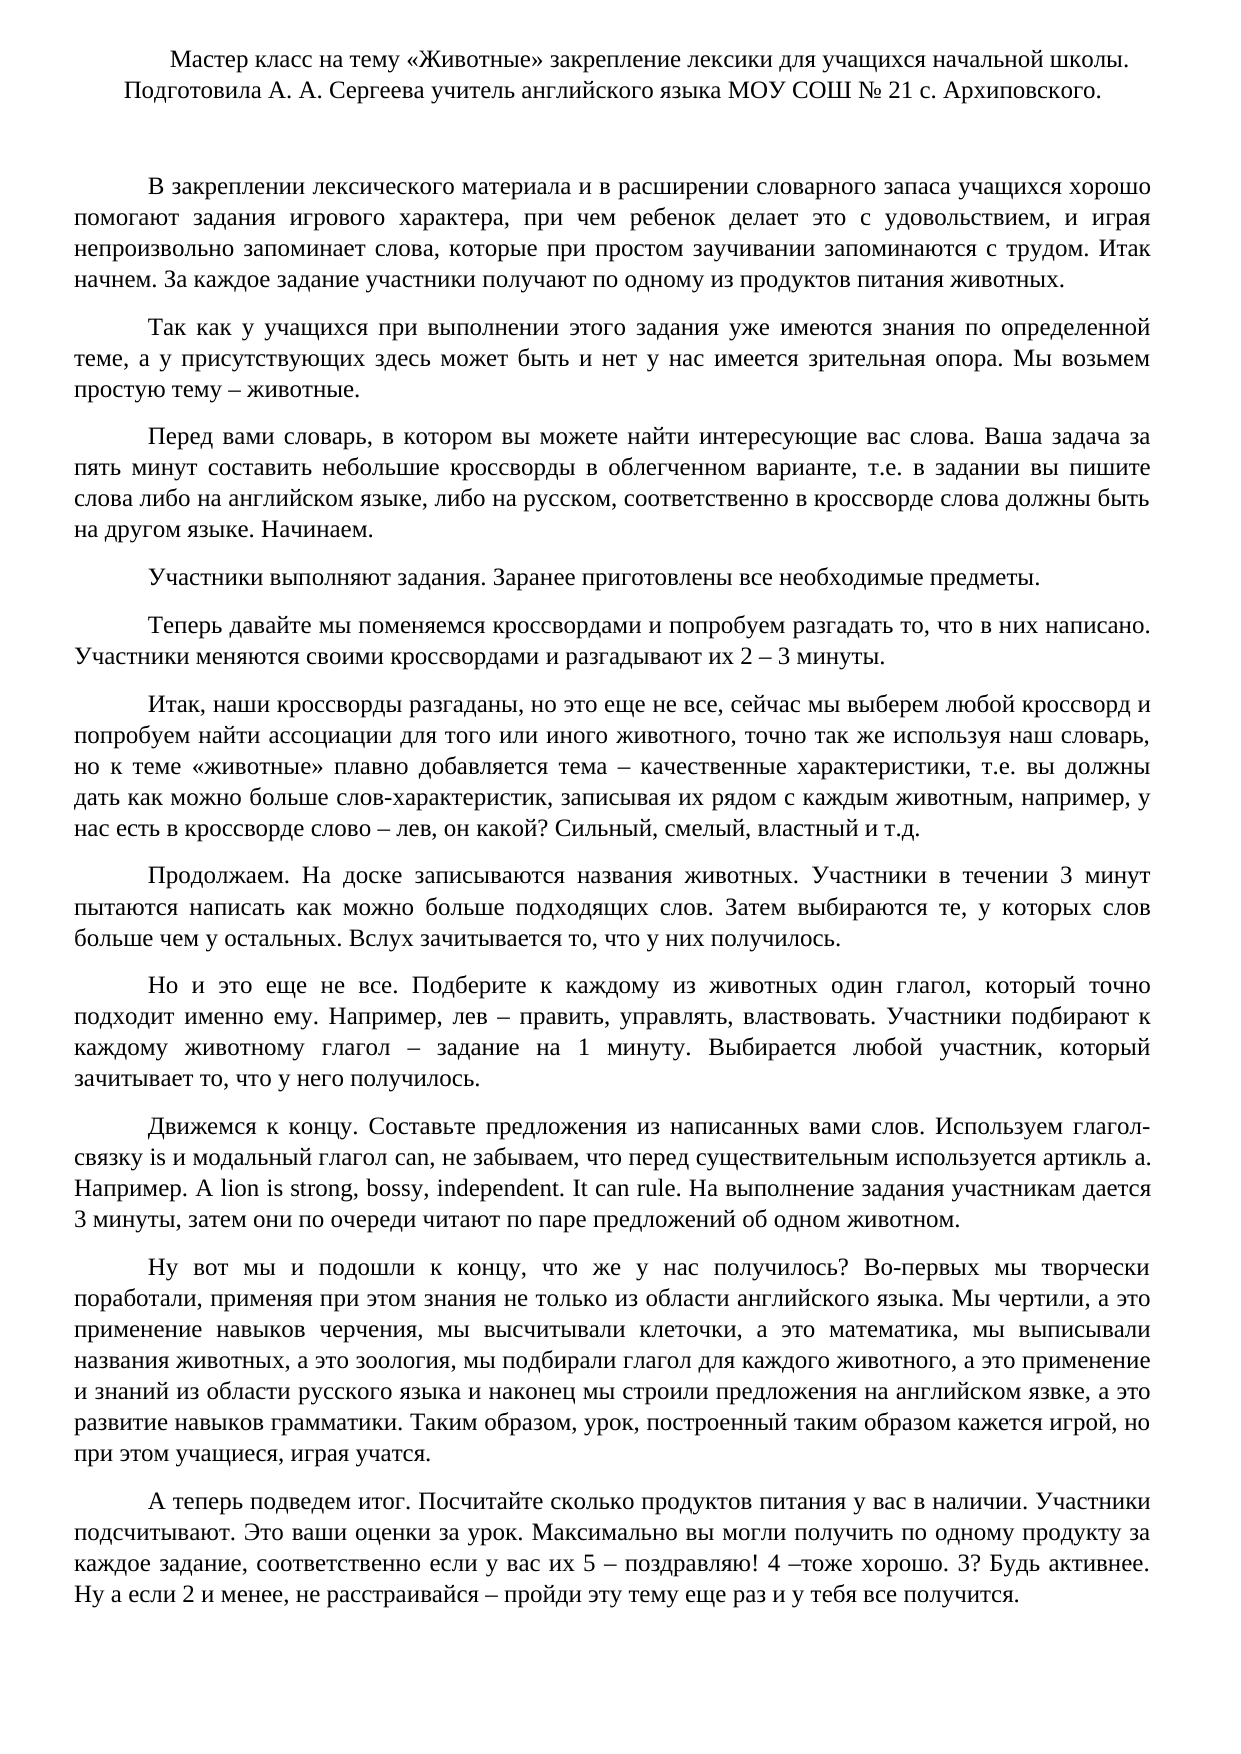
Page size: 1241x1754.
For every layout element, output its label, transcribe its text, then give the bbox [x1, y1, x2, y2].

text Участники выполняют задания. Заранее приготовлены все необходимые предметы. [74, 562, 1152, 591]
text Мастер класс на тему «Животные» закрепление лексики для учащихся начальной школы. Подготовила А. А. Сергеева учитель английского языка МОУ СОШ № 21 с. Архиповского. [74, 44, 1152, 104]
text Теперь давайте мы поменяемся кроссвордами и попробуем разгадать то, что в них написано. Участники меняются своими кроссвордами и разгадывают их 2 – 3 минуты. [74, 610, 1152, 670]
text Продолжаем. На доске записываются названия животных. Участники в течении 3 минут пытаются написать как можно больше подходящих слов. Затем выбираются те, у которых слов больше чем у остальных. Вслух зачитывается то, что у них получилось. [74, 861, 1152, 951]
text Так как у учащихся при выполнении этого задания уже имеются знания по определенной теме, а у присутствующих здесь может быть и нет у нас имеется зрительная опора. Мы возьмем простую тему – животные. [74, 312, 1152, 402]
text Но и это еще не все. Подберите к каждому из животных один глагол, который точно подходит именно ему. Например, лев – править, управлять, властвовать. Участники подбирают к каждому животному глагол – задание на 1 минуту. Выбирается любой участник, который зачитывает то, что у него получилось. [74, 970, 1152, 1092]
text Движемся к концу. Составьте предложения из написанных вами слов. Используем глагол- связку is и модальный глагол can, не забываем, что перед существительным используется артикль a. Например. A lion is strong, bossy, independent. It can rule. На выполнение задания участникам дается 3 минуты, затем они по очереди читают по паре предложений об одном животном. [74, 1111, 1152, 1233]
text А теперь подведем итог. Посчитайте сколько продуктов питания у вас в наличии. Участники подсчитывают. Это ваши оценки за урок. Максимально вы могли получить по одному продукту за каждое задание, соответственно если у вас их 5 – поздравляю! 4 –тоже хорошо. 3? Будь активнее. Ну а если 2 и менее, не расстраивайся – пройди эту тему еще раз и у тебя все получится. [74, 1486, 1152, 1608]
text Перед вами словарь, в котором вы можете найти интересующие вас слова. Ваша задача за пять минут составить небольшие кроссворды в облегченном варианте, т.е. в задании вы пишите слова либо на английском языке, либо на русском, соответственно в кроссворде слова должны быть на другом языке. Начинаем. [74, 421, 1152, 543]
text Итак, наши кроссворды разгаданы, но это еще не все, сейчас мы выберем любой кроссворд и попробуем найти ассоциации для того или иного животного, точно так же используя наш словарь, но к теме «животные» плавно добавляется тема – качественные характеристики, т.е. вы должны дать как можно больше слов-характеристик, записывая их рядом с каждым животным, например, у нас есть в кроссворде слово – лев, он какой? Сильный, смелый, властный и т.д. [74, 689, 1152, 842]
text Ну вот мы и подошли к концу, что же у нас получилось? Во-первых мы творчески поработали, применяя при этом знания не только из области английского языка. Мы чертили, а это применение навыков черчения, мы высчитывали клеточки, а это математика, мы выписывали названия животных, а это зоология, мы подбирали глагол для каждого животного, а это применение и знаний из области русского языка и наконец мы строили предложения на английском язвке, а это развитие навыков грамматики. Таким образом, урок, построенный таким образом кажется игрой, но при этом учащиеся, играя учатся. [74, 1252, 1152, 1467]
text В закреплении лексического материала и в расширении словарного запаса учащихся хорошо помогают задания игрового характера, при чем ребенок делает это с удовольствием, и играя непроизвольно запоминает слова, которые при простом заучивании запоминаются с трудом. Итак начнем. За каждое задание участники получают по одному из продуктов питания животных. [74, 171, 1152, 293]
